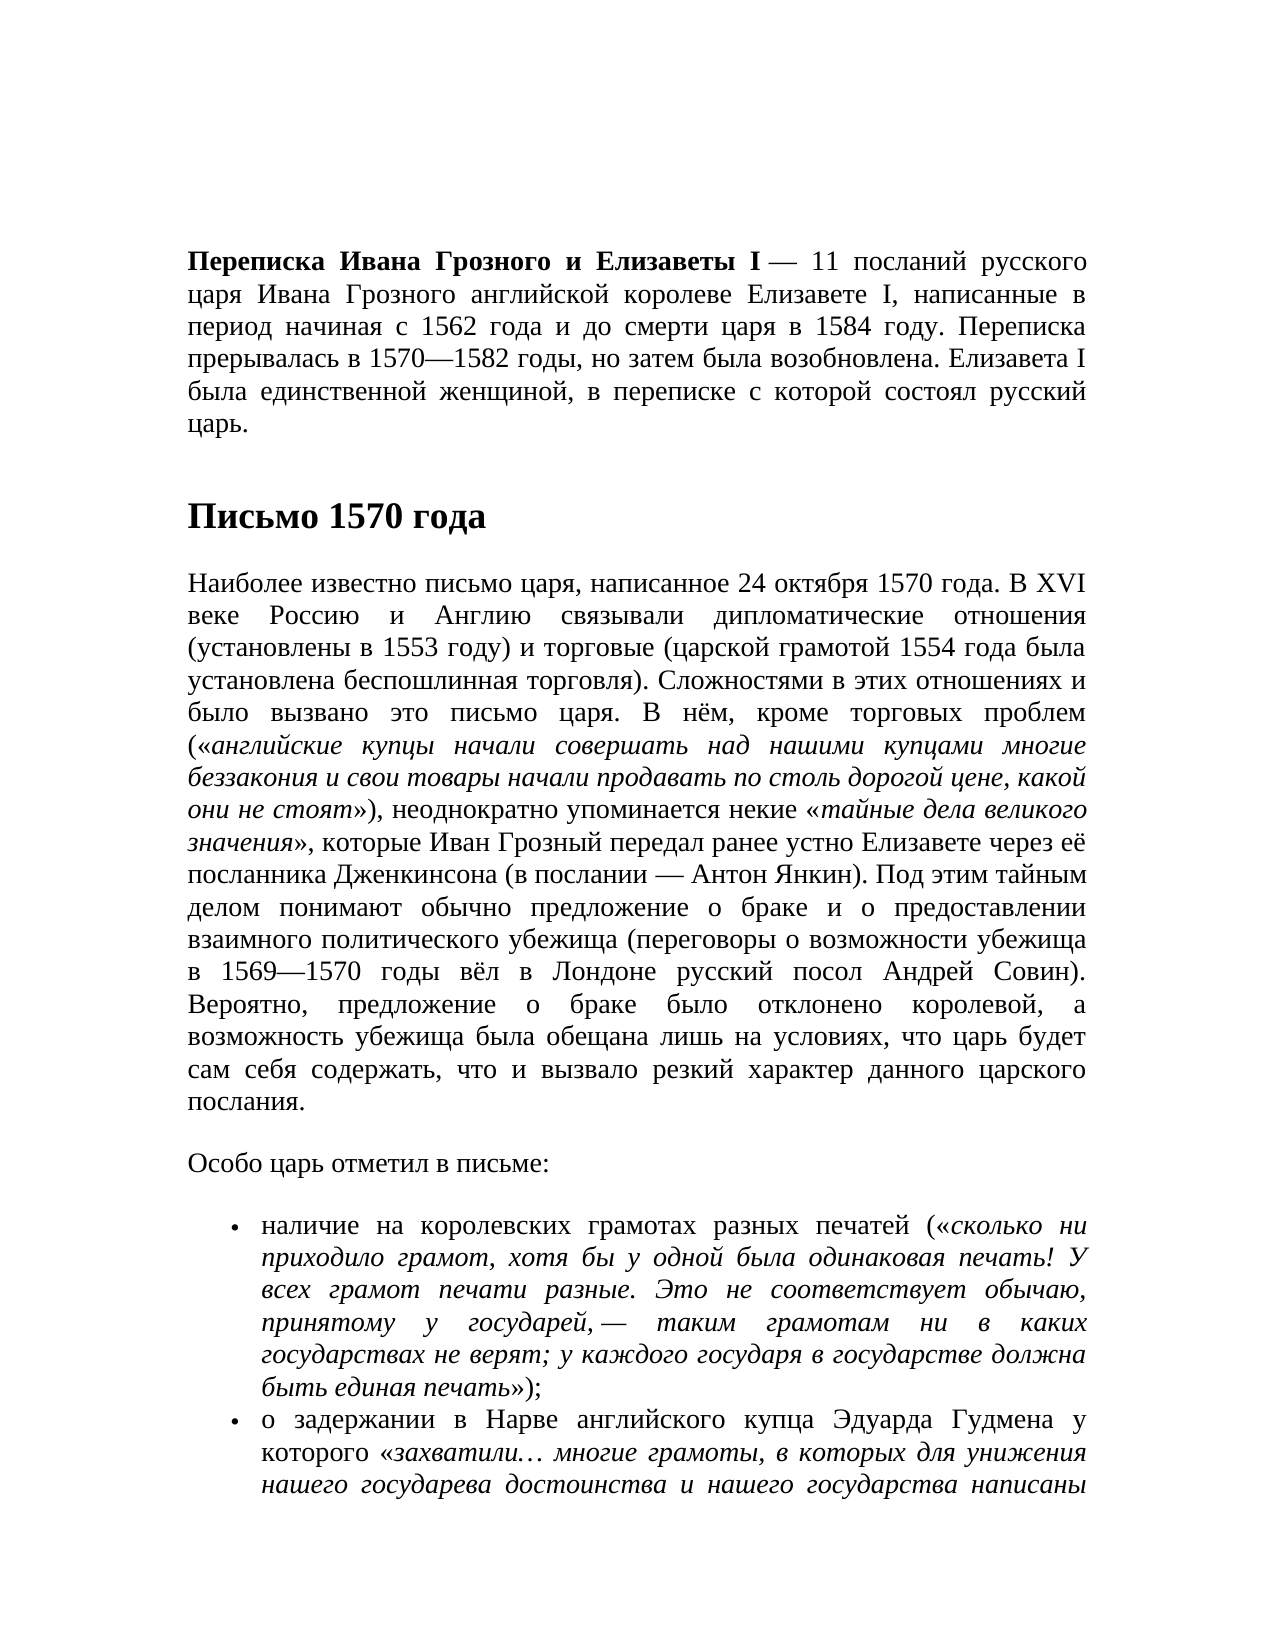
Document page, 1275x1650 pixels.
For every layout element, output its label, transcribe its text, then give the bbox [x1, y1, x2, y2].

list Письмо 1570 года [187, 493, 1087, 536]
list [232, 1402, 1087, 1499]
text Наиболее известно письмо царя, написанное 24 октября 1570 года. В XVI веке Россию и Англию связывали дипломатические отношения (установлены в 1553 году) и торговые (царской грамотой 1554 года была установлена беспошлинная торговля). Сложностями в этих отношениях и было вызвано это письмо царя. В нём, кроме торговых проблем («английские купцы начали совершать над нашими купцами многие беззакония и свои товары начали продавать по столь дорогой цене, какой они не стоят»), неоднократно упоминается некие «тайные дела великого значения», которые Иван Грозный передал ранее устно Елизавете через её посланника Дженкинсона (в послании — Антон Янкин). Под этим тайным делом понимают обычно предложение о браке и о предоставлении взаимного политического убежища (переговоры о возможности убежища в 1569—1570 годы вёл в Лондоне русский посол Андрей Совин). Вероятно, предложение о браке было отклонено королевой, а возможность убежища была обещана лишь на условиях, что царь будет сам себя содержать, что и вызвало резкий характер данного царского послания. [187, 566, 1087, 1116]
list наличие на королевских грамотах разных печатей («сколько ни приходило грамот, хотя бы у одной была одинаковая печать! У всех грамот печати разные. Это не соответствует обычаю, принятому у государей, — таким грамотам ни в каких государствах не верят; у каждого государя в государстве должна быть единая печать»); [232, 1208, 1087, 1402]
text Переписка Ивана Грозного и Елизаветы I — 11 посланий русского царя Ивана Грозного английской королеве Елизавете I, написанные в период начиная с 1562 года и до смерти царя в 1584 году. Переписка прерывалась в 1570—1582 годы, но затем была возобновлена. Елизавета I была единственной женщиной, в переписке с которой состоял русский царь. [187, 244, 1087, 439]
text Особо царь отметил в письме: [187, 1146, 1087, 1178]
